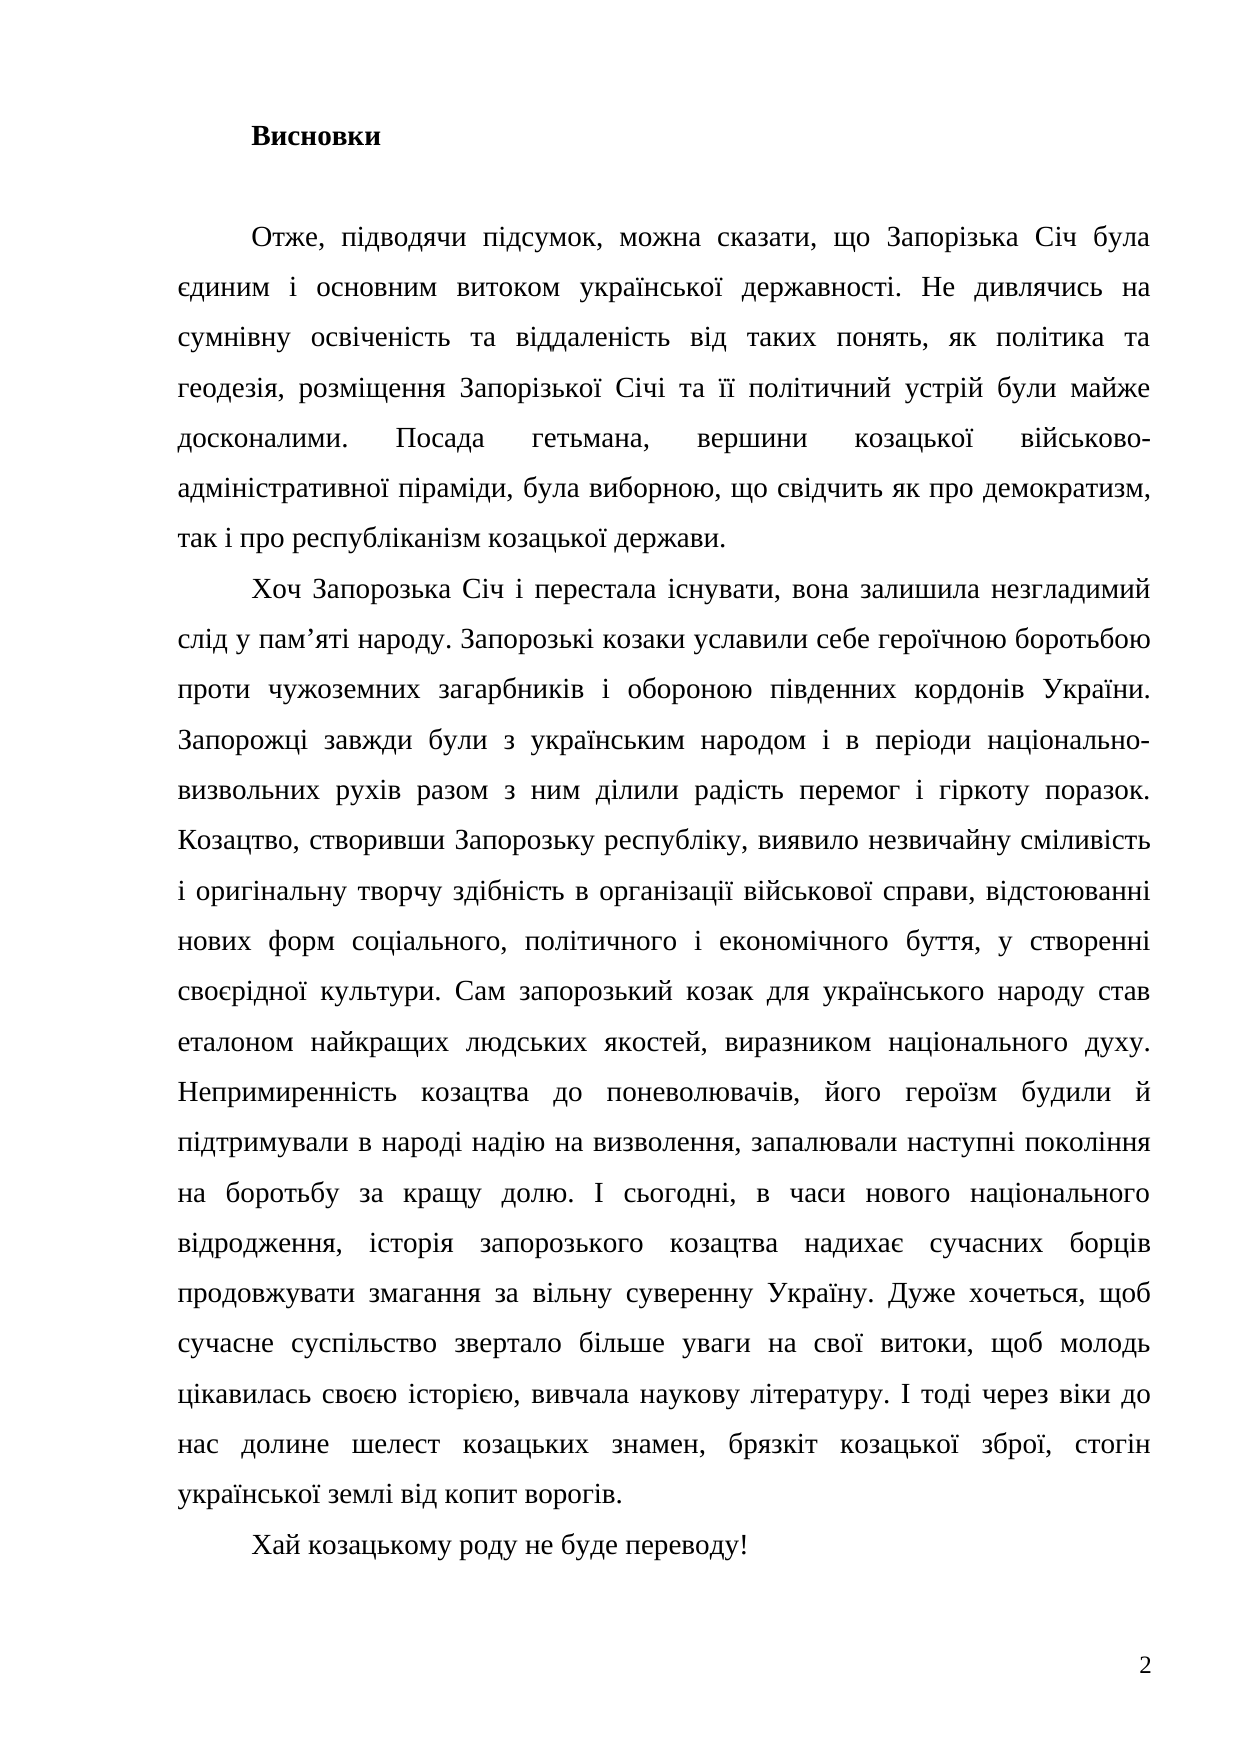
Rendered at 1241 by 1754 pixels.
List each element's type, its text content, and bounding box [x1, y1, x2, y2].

text Отже, підводячи підсумок, можна сказати, що Запорізька Січ була єдиним і основним витоком української державності. Не дивлячись на сумнівну освіченість та віддаленість від таких понять, як політика та геодезія, розміщення Запорізької Січі та її політичний устрій були майже досконалими. Посада гетьмана, вершини козацької військово-адміністративної піраміди, була виборною, що свідчить як про демократизм, так і про республіканізм козацької держави. [177, 219, 1152, 554]
text Висновки [177, 118, 1152, 152]
text Хай козацькому роду не буде переводу! [177, 1527, 1152, 1560]
text Хоч Запорозька Січ і перестала існувати, вона залишила незгладимий слід у пам’яті народу. Запорозькі козаки уславили себе героїчною боротьбою проти чужоземних загарбників і обороною південних кордонів України. Запорожці завжди були з українським народом і в періоди національно-визвольних рухів разом з ним ділили радість перемог і гіркоту поразок. Козацтво, створивши Запорозьку республіку, виявило незвичайну сміливість і оригінальну творчу здібність в організації військової справи, відстоюванні нових форм соціального, політичного і економічного буття, у створенні своєрідної культури. Сам запорозький козак для українського народу став еталоном найкращих людських якостей, виразником національного духу. Непримиренність козацтва до поневолювачів, його героїзм будили й підтримували в народі надію на визволення, запалювали наступні покоління на боротьбу за кращу долю. І сьогодні, в часи нового національного відродження, історія запорозького козацтва надихає сучасних борців продовжувати змагання за вільну суверенну Україну. Дуже хочеться, щоб сучасне суспільство звертало більше уваги на свої витоки, щоб молодь цікавилась своєю історією, вивчала наукову літературу. І тоді через віки до нас долине шелест козацьких знамен, брязкіт козацької зброї, стогін української землі від копит ворогів. [177, 571, 1152, 1510]
